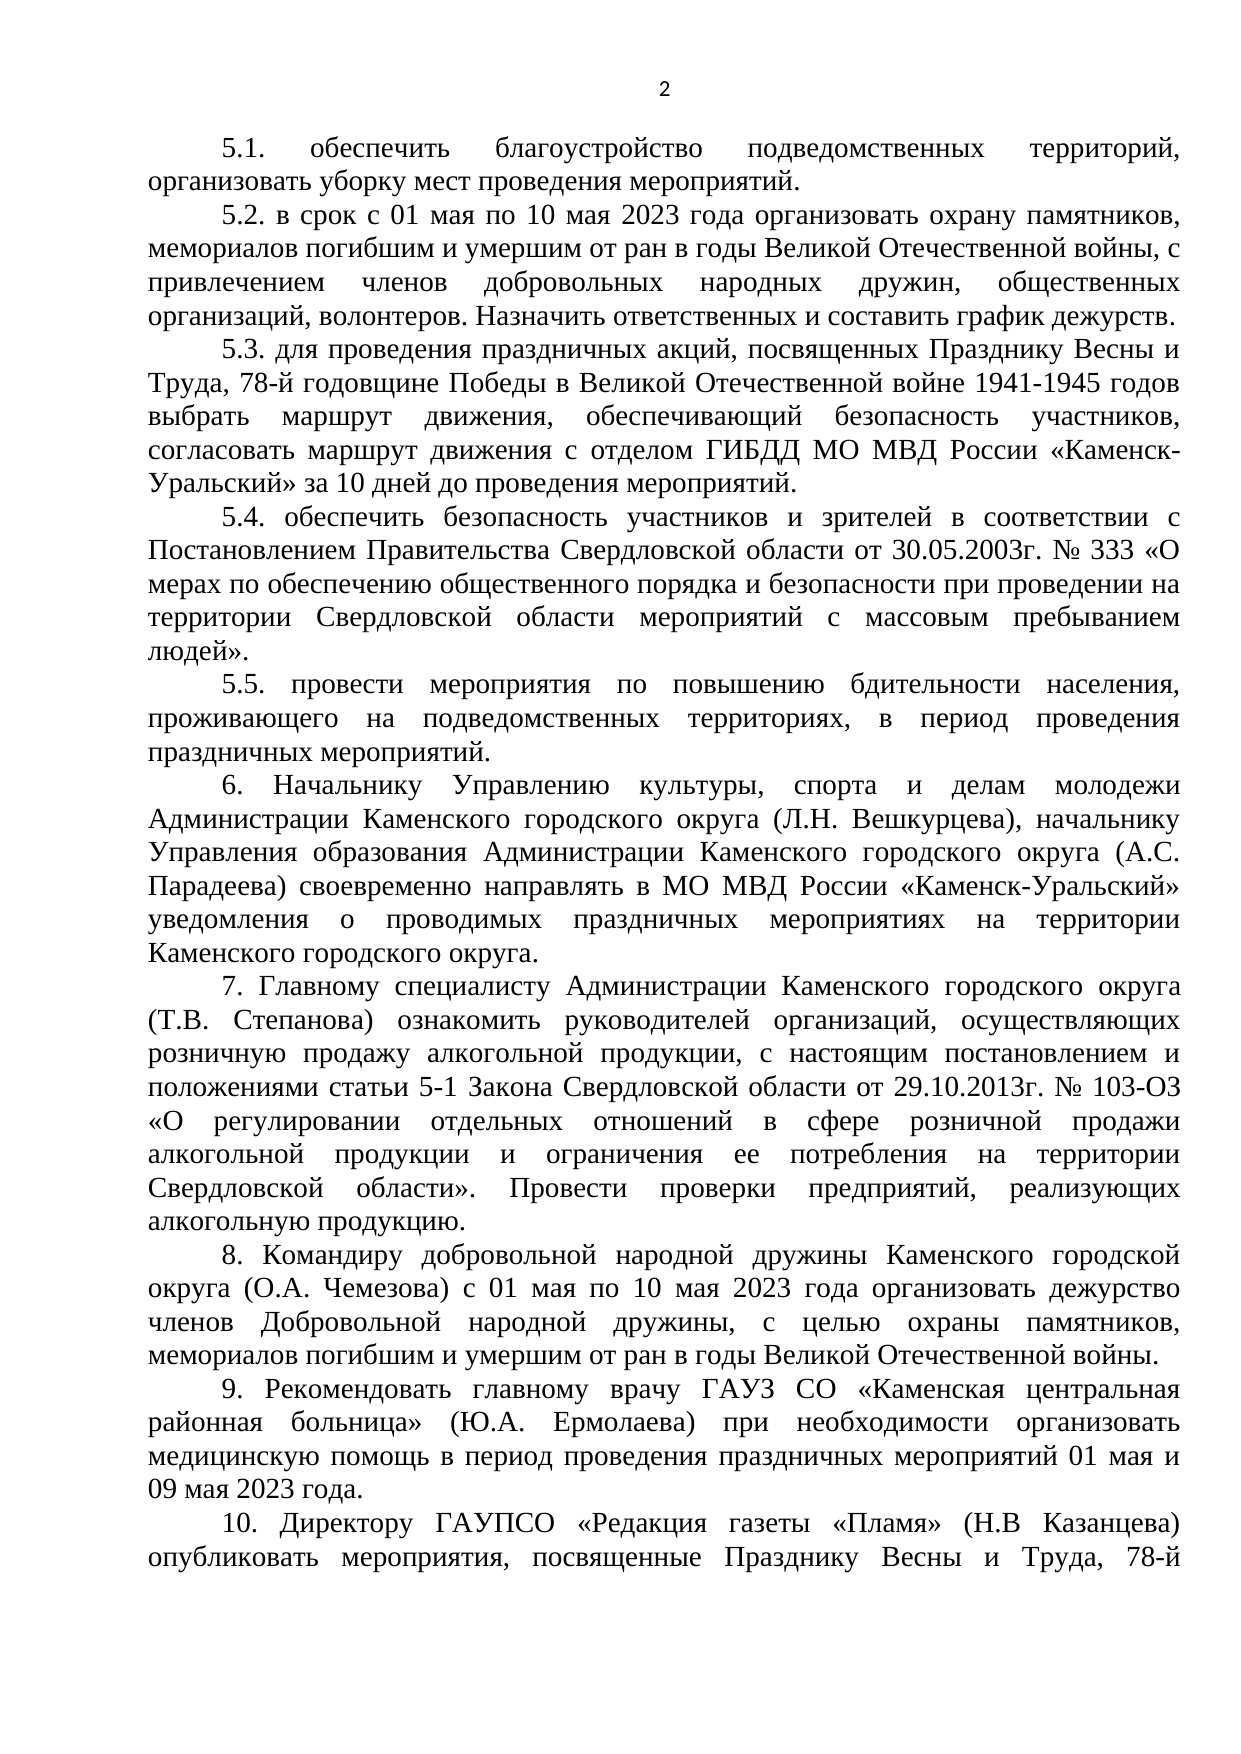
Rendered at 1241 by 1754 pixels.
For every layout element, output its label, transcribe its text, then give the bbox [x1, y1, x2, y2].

text 5.5. провести мероприятия по повышению бдительности населения, проживающего на подведомственных территориях, в период проведения праздничных мероприятий. [148, 667, 1181, 767]
text 8. Командиру добровольной народной дружины Каменского городской округа (О.А. Чемезова) с 01 мая по 10 мая 2023 года организовать дежурство членов Добровольной народной дружины, с целью охраны памятников, мемориалов погибшим и умершим от ран в годы Великой Отечественной войны. [148, 1237, 1181, 1371]
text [148, 1505, 1181, 1572]
text 6. Начальнику Управлению культуры, спорта и делам молодежи Администрации Каменского городского округа (Л.Н. Вешкурцева), начальнику Управления образования Администрации Каменского городского округа (А.С. Парадеева) своевременно направлять в МО МВД России «Каменск-Уральский» уведомления о проводимых праздничных мероприятиях на территории Каменского городского округа. [148, 767, 1181, 968]
text 5.2. в срок с 01 мая по 10 мая 2023 года организовать охрану памятников, мемориалов погибшим и умершим от ран в годы Великой Отечественной войны, с привлечением членов добровольных народных дружин, общественных организаций, волонтеров. Назначить ответственных и составить график дежурств. [148, 197, 1181, 331]
text 5.3. для проведения праздничных акций, посвященных Празднику Весны и Труда, 78-й годовщине Победы в Великой Отечественной войне 1941-1945 годов выбрать маршрут движения, обеспечивающий безопасность участников, согласовать маршрут движения с отделом ГИБДД МО МВД России «Каменск-Уральский» за 10 дней до проведения мероприятий. [148, 331, 1181, 499]
text 5.1. обеспечить благоустройство подведомственных территорий, организовать уборку мест проведения мероприятий. [148, 130, 1181, 197]
text 9. Рекомендовать главному врачу ГАУЗ СО «Каменская центральная районная больница» (Ю.А. Ермолаева) при необходимости организовать медицинскую помощь в период проведения праздничных мероприятий 01 мая и 09 мая 2023 года. [148, 1371, 1181, 1505]
text 7. Главному специалисту Администрации Каменского городского округа (Т.В. Степанова) ознакомить руководителей организаций, осуществляющих розничную продажу алкогольной продукции, с настоящим постановлением и положениями статьи 5-1 Закона Свердловской области от 29.10.2013г. № 103-ОЗ «О регулировании отдельных отношений в сфере розничной продажи алкогольной продукции и ограничения ее потребления на территории Свердловской области». Провести проверки предприятий, реализующих алкогольную продукцию. [148, 968, 1181, 1237]
text 5.4. обеспечить безопасность участников и зрителей в соответствии с Постановлением Правительства Свердловской области от 30.05.2003г. № 333 «О мерах по обеспечению общественного порядка и безопасности при проведении на территории Свердловской области мероприятий с массовым пребыванием людей». [148, 499, 1181, 667]
